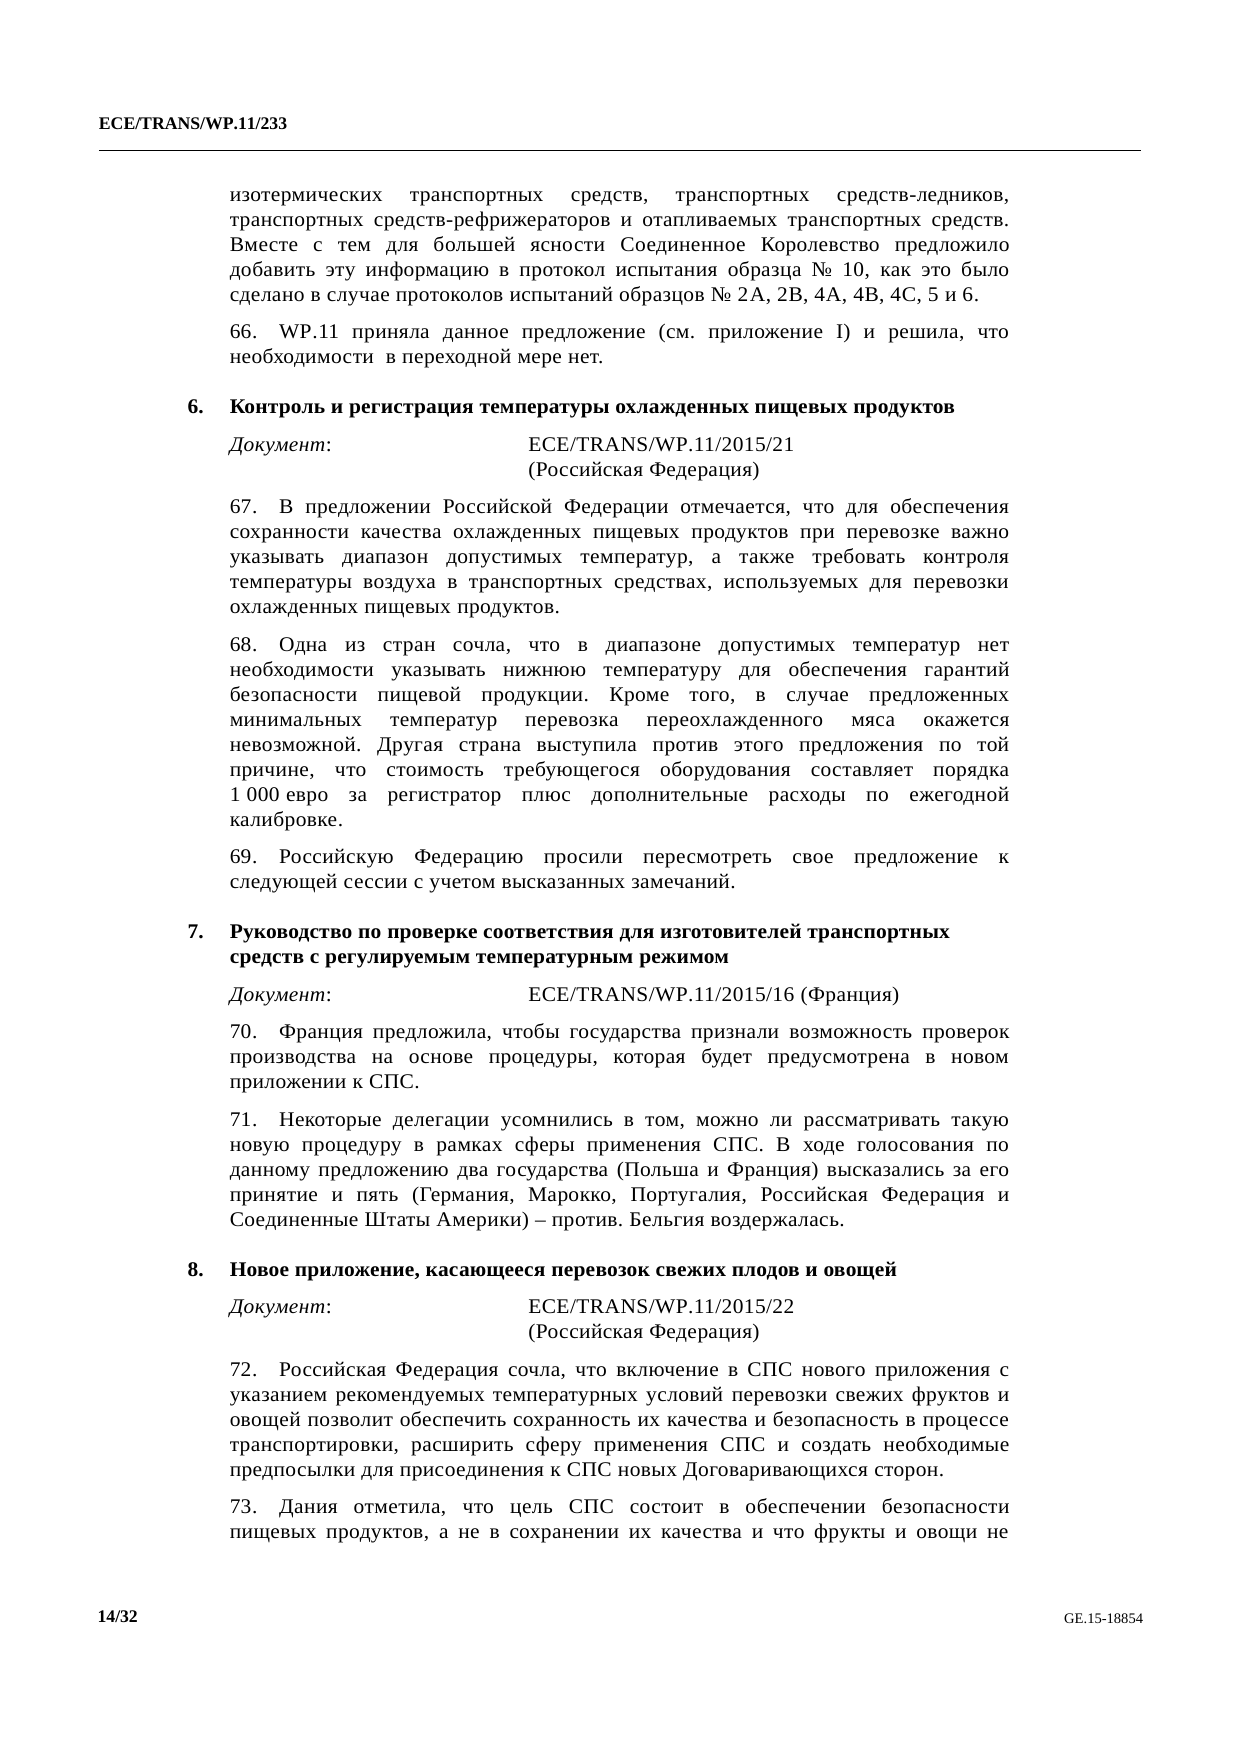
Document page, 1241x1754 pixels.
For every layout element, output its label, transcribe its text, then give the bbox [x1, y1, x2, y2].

text 69. Российскую Федерацию просили пересмотреть свое предложение к следующей сессии с учетом высказанных замечаний. [229, 844, 1011, 894]
text 72. Российская Федерация сочла, что включение в СПС нового приложения с указанием рекомендуемых температурных условий перевозки свежих фруктов и овощей позволит обеспечить сохранность их качества и безопасность в процессе транспортировки, расширить сферу применения СПС и создать необходимые предпосылки для присоединения к СПС новых Договаривающихся сторон. [229, 1356, 1011, 1481]
text 6. Контроль и регистрация температуры охлажденных пищевых продуктов [97, 394, 1011, 419]
text 67. В предложении Российской Федерации отмечается, что для обеспечения сохранности качества охлажденных пищевых продуктов при перевозке важно указывать диапазон допустимых температур, а также требовать контроля температуры воздуха в транспортных средствах, используемых для перевозки охлажденных пищевых продуктов. [229, 494, 1011, 619]
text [229, 1494, 1011, 1544]
text 70. Франция предложила, чтобы государства признали возможность проверок производства на основе процедуры, которая будет предусмотрена в новом приложении к СПС. [229, 1019, 1011, 1094]
text 8. Новое приложение, касающееся перевозок свежих плодов и овощей [97, 1256, 1011, 1281]
text 66. WP.11 приняла данное предложение (см. приложение I) и решила, что необходимости в переходной мере нет. [229, 319, 1011, 369]
text 7. Руководство по проверке соответствия для изготовителей транспортных средств с регулируемым температурным режимом [97, 919, 1011, 969]
text Документ: ECE/TRANS/WP.11/2015/22 (Российская Федерация) [229, 1294, 1011, 1344]
text Документ: ECE/TRANS/WP.11/2015/16 (Франция) [229, 981, 1011, 1006]
text 68. Одна из стран сочла, что в диапазоне допустимых температур нет необходимости указывать нижнюю температуру для обеспечения гарантий безопасности пищевой продукции. Кроме того, в случае предложенных минимальных температур перевозка переохлажденного мяса окажется невозможной. Другая страна выступила против этого предложения по той причине, что стоимость требующегося оборудования составляет порядка 1 000 евро за регистратор плюс дополнительные расходы по ежегодной калибровке. [229, 631, 1011, 831]
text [229, 181, 1011, 306]
text Документ: ECE/TRANS/WP.11/2015/21 (Российская Федерация) [229, 431, 1011, 481]
text 71. Некоторые делегации усомнились в том, можно ли рассматривать такую новую процедуру в рамках сферы применения СПС. В ходе голосования по данному предложению два государства (Польша и Франция) высказались за его принятие и пять (Германия, Марокко, Португалия, Российская Федерация и Соединенные Штаты Америки) – против. Бельгия воздержалась. [229, 1106, 1011, 1231]
